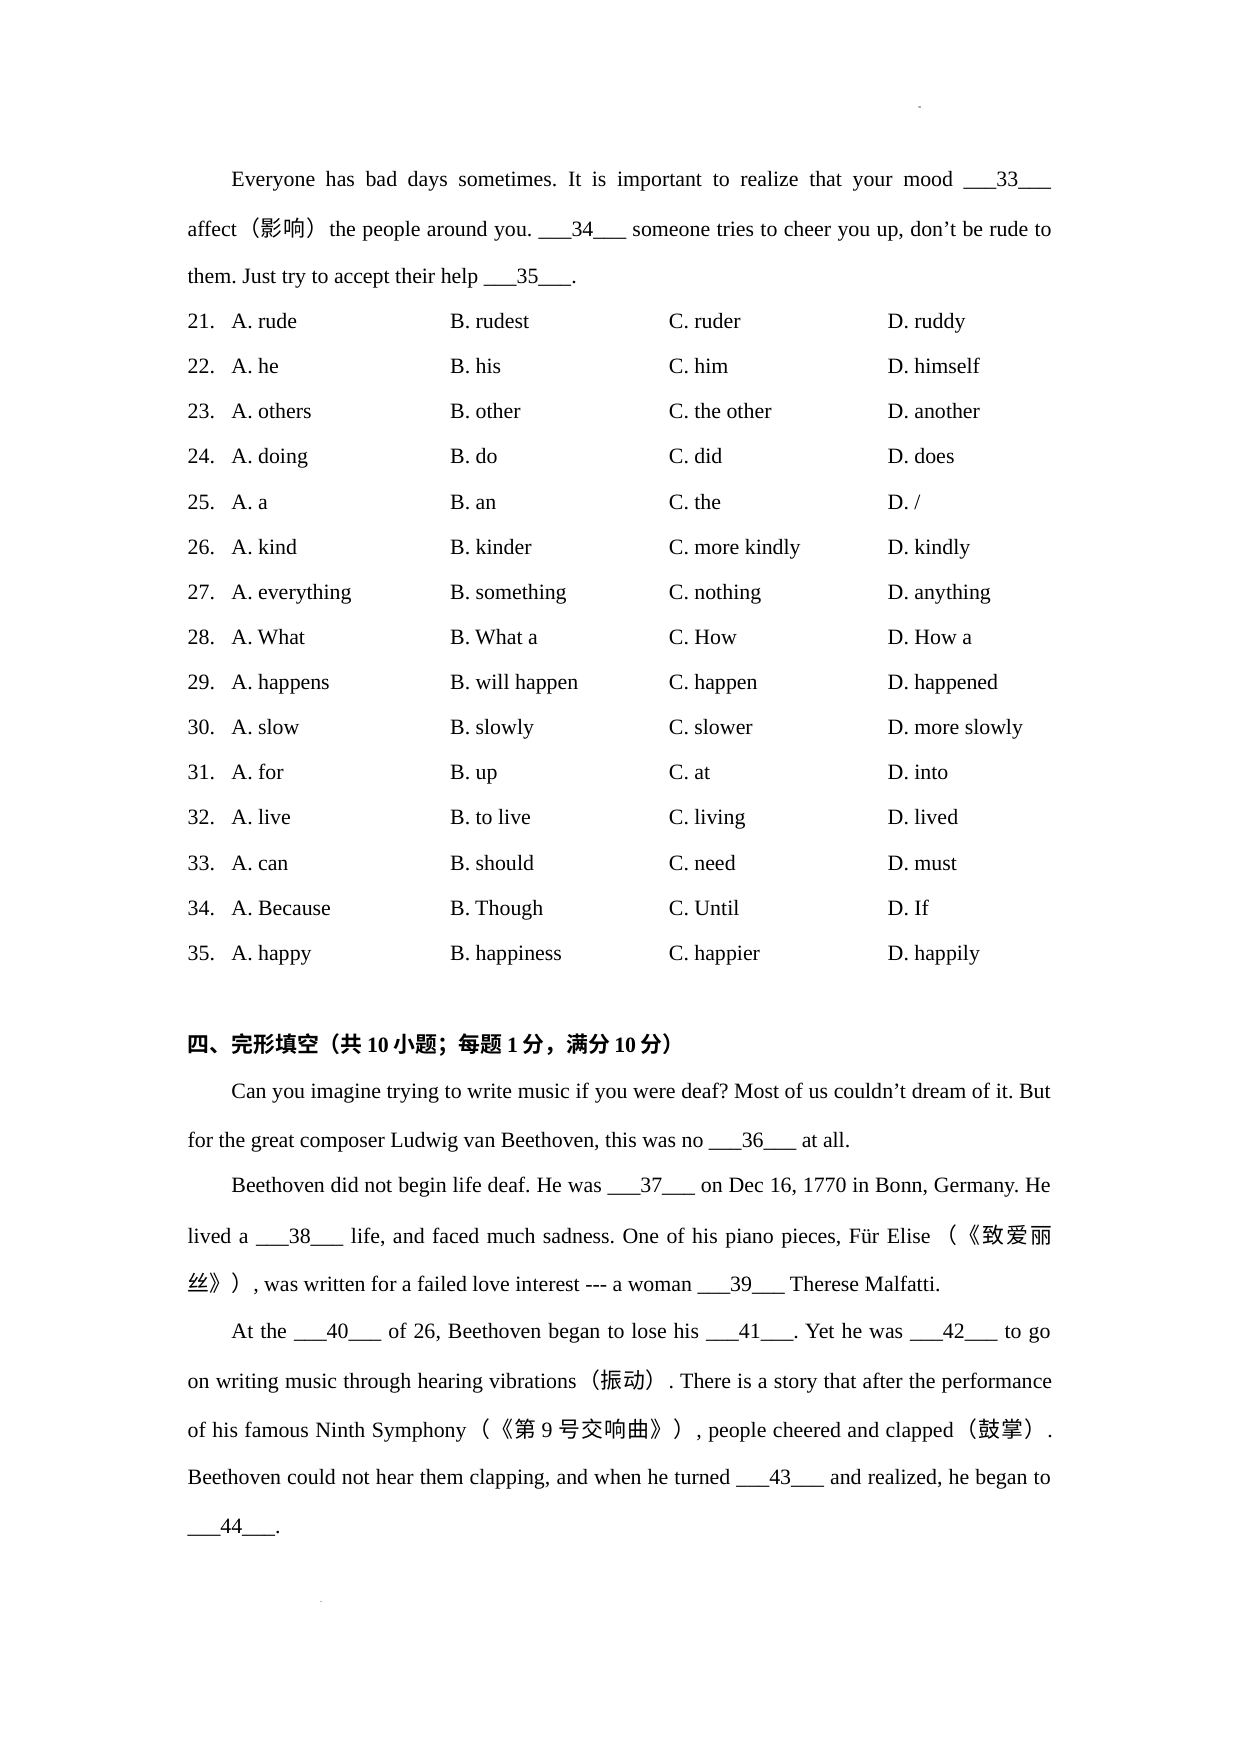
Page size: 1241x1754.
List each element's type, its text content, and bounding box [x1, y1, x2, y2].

text 21. A. rude B. rudest C. ruder D. ruddy [187, 304, 1053, 337]
text 33. A. can B. should C. need D. must [187, 846, 1053, 878]
text 29. A. happens B. will happen C. happen D. happened [187, 665, 1053, 698]
text 26. A. kind B. kinder C. more kindly D. kindly [187, 530, 1053, 563]
text Everyone has bad days sometimes. It is important to realize that your mood ___33___ affect（影响）the people around you. ___34___ someone tries to cheer you up, don’t be rude to them. Just try to accept their help ___35___. [187, 162, 1053, 292]
text 27. A. everything B. something C. nothing D. anything [187, 575, 1053, 608]
text Can you imagine trying to write music if you were deaf? Most of us couldn’t dream of it. But for the great composer Ludwig van Beethoven, this was no ___36___ at all. [187, 1074, 1053, 1156]
text 28. A. What B. What a C. How D. How a [187, 620, 1053, 653]
text 31. A. for B. up C. at D. into [187, 756, 1053, 788]
text 32. A. live B. to live C. living D. lived [187, 801, 1053, 833]
text At the ___40___ of 26, Beethoven began to lose his ___41___. Yet he was ___42___ to go on writing music through hearing vibrations（振动）. There is a story that after the performance of his famous Ninth Symphony（《第9号交响曲》）, people cheered and clapped（鼓掌）. Beethoven could not hear them clapping, and when he turned ___43___ and realized, he began to ___44___. [187, 1314, 1053, 1542]
text 25. A. a B. an C. the D. / [187, 485, 1053, 517]
text 34. A. Because B. Though C. Until D. If [187, 891, 1053, 923]
text 22. A. he B. his C. him D. himself [187, 350, 1053, 382]
text 35. A. happy B. happiness C. happier D. happily [187, 936, 1053, 968]
text 24. A. doing B. do C. did D. does [187, 440, 1053, 472]
text 23. A. others B. other C. the other D. another [187, 395, 1053, 427]
text Beethoven did not begin life deaf. He was ___37___ on Dec 16, 1770 in Bonn, Germany. He lived a ___38___ life, and faced much sadness. One of his piano pieces, Für Elise（《致爱丽丝》）, was written for a failed love interest --- a woman ___39___ Therese Malfatti. [187, 1168, 1053, 1298]
text 30. A. slow B. slowly C. slower D. more slowly [187, 711, 1053, 743]
text 四、完形填空（共10小题；每题1分，满分10分） [187, 1026, 1053, 1059]
